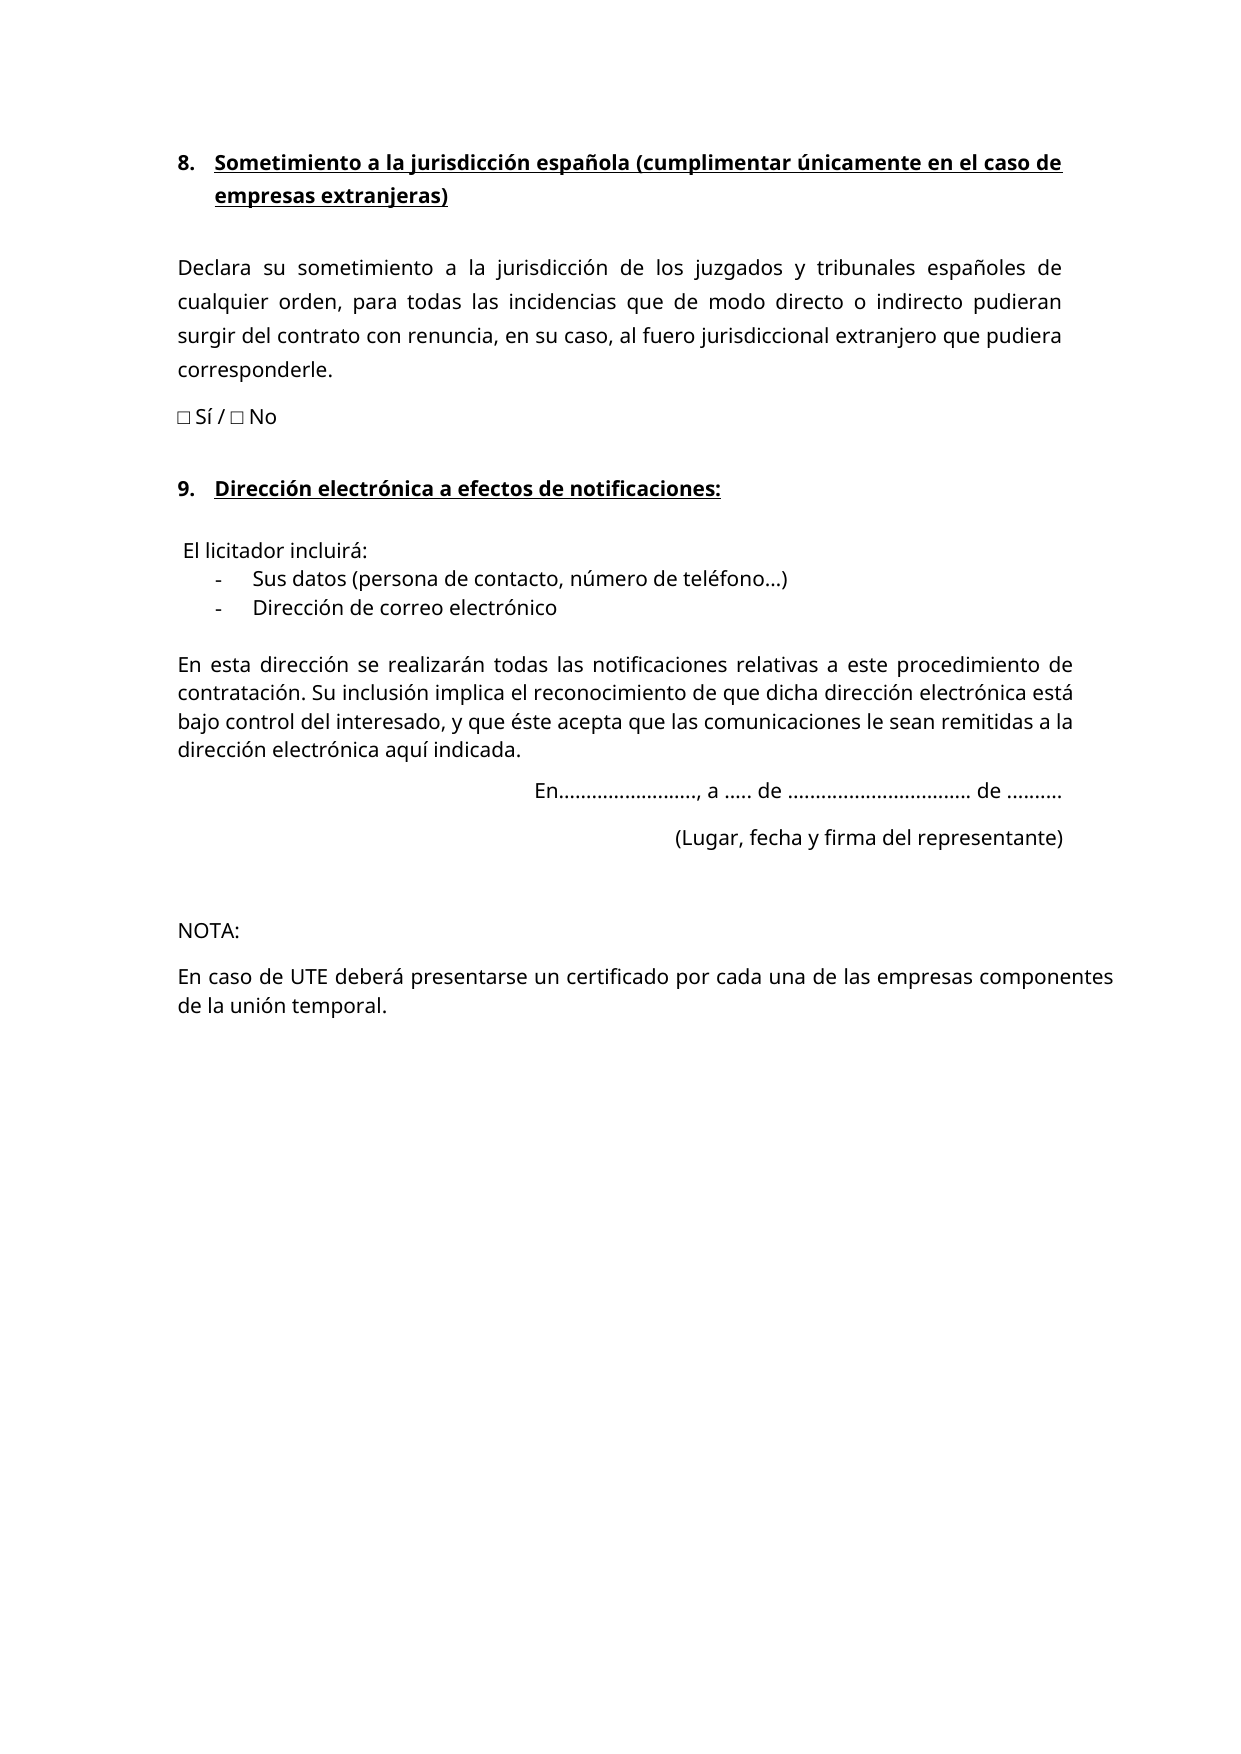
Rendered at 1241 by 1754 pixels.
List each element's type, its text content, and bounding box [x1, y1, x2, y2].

text En………………..….., a ….. de ................................. de .......... [177, 776, 1063, 804]
text (Lugar, fecha y firma del representante) [177, 823, 1063, 851]
list Dirección electrónica a efectos de notificaciones: [177, 474, 1063, 502]
text En caso de UTE deberá presentarse un certificado por cada una de las empresas componentes de la unión temporal. [177, 962, 1115, 1019]
list Sus datos (persona de contacto, número de teléfono…) [215, 564, 1075, 593]
text NOTA: [177, 916, 1063, 944]
text Declara su sometimiento a la jurisdicción de los juzgados y tribunales españoles de cualquier orden, para todas las incidencias que de modo directo o indirecto pudieran surgir del contrato con renuncia, en su caso, al fuero jurisdiccional extranjero que pudiera corresponderle. [177, 253, 1063, 384]
text En esta dirección se realizarán todas las notificaciones relativas a este procedimiento de contratación. Su inclusión implica el reconocimiento de que dicha dirección electrónica está bajo control del interesado, y que éste acepta que las comunicaciones le sean remitidas a la dirección electrónica aquí indicada. [177, 650, 1075, 764]
list Sometimiento a la jurisdicción española (cumplimentar únicamente en el caso de empresas extranjeras) [177, 148, 1063, 210]
list Dirección de correo electrónico [215, 593, 1075, 621]
text □ Sí / □ No [177, 402, 1063, 431]
text El licitador incluirá: [177, 536, 1075, 564]
